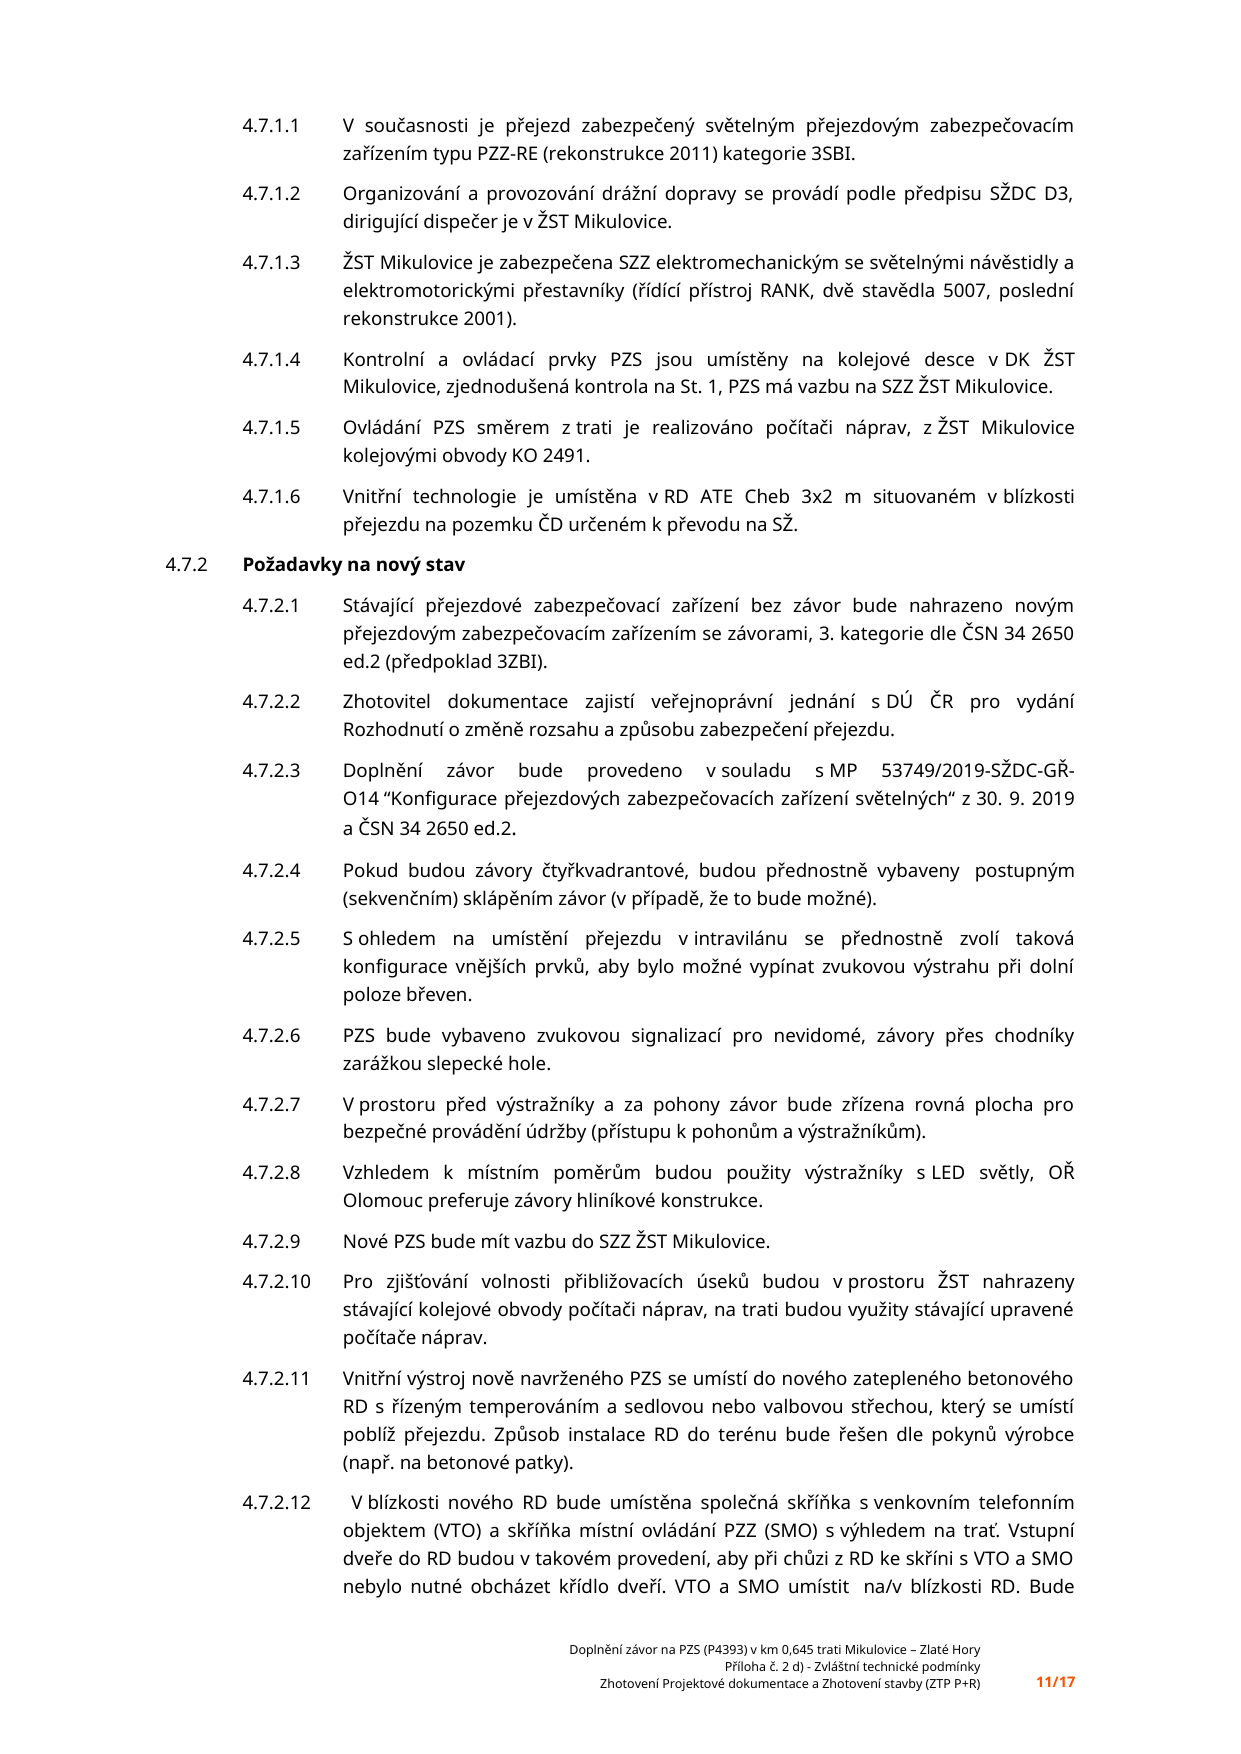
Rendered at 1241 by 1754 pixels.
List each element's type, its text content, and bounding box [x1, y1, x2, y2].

text Požadavky na nový stav [165, 551, 1075, 577]
text PZS bude vybaveno zvukovou signalizací pro nevidomé, závory přes chodníky zarážkou slepecké hole. [242, 1022, 1075, 1076]
text V současnosti je přejezd zabezpečený světelným přejezdovým zabezpečovacím zařízením typu PZZ-RE (rekonstrukce 2011) kategorie 3SBI. [242, 112, 1075, 166]
text Zhotovitel dokumentace zajistí veřejnoprávní jednání s DÚ ČR pro vydání Rozhodnutí o změně rozsahu a způsobu zabezpečení přejezdu. [242, 688, 1075, 742]
text Organizování a provozování drážní dopravy se provádí podle předpisu SŽDC D3, dirigující dispečer je v ŽST Mikulovice. [242, 181, 1075, 234]
text Pokud budou závory čtyřkvadrantové, budou přednostně vybaveny postupným (sekvenčním) sklápěním závor (v případě, že to bude možné). [242, 857, 1075, 911]
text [242, 1489, 1075, 1599]
text V prostoru před výstražníky a za pohony závor bude zřízena rovná plocha pro bezpečné provádění údržby (přístupu k pohonům a výstražníkům). [242, 1091, 1075, 1144]
text Kontrolní a ovládací prvky PZS jsou umístěny na kolejové desce v DK ŽST Mikulovice, zjednodušená kontrola na St. 1, PZS má vazbu na SZZ ŽST Mikulovice. [242, 346, 1075, 399]
text Ovládání PZS směrem z trati je realizováno počítači náprav, z ŽST Mikulovice kolejovými obvody KO 2491. [242, 414, 1075, 468]
text Nové PZS bude mít vazbu do SZZ ŽST Mikulovice. [242, 1228, 1075, 1253]
text Vnitřní výstroj nově navrženého PZS se umístí do nového zatepleného betonového RD s řízeným temperováním a sedlovou nebo valbovou střechou, který se umístí poblíž přejezdu. Způsob instalace RD do terénu bude řešen dle pokynů výrobce (např. na betonové patky). [242, 1365, 1075, 1474]
text Pro zjišťování volnosti přibližovacích úseků budou v prostoru ŽST nahrazeny stávající kolejové obvody počítači náprav, na trati budou využity stávající upravené počítače náprav. [242, 1268, 1075, 1350]
text Stávající přejezdové zabezpečovací zařízení bez závor bude nahrazeno novým přejezdovým zabezpečovacím zařízením se závorami, 3. kategorie dle ČSN 34 2650 ed.2 (předpoklad 3ZBI). [242, 592, 1075, 673]
text S ohledem na umístění přejezdu v intravilánu se přednostně zvolí taková konfigurace vnějších prvků, aby bylo možné vypínat zvukovou výstrahu při dolní poloze břeven. [242, 926, 1075, 1007]
text ŽST Mikulovice je zabezpečena SZZ elektromechanickým se světelnými návěstidly a elektromotorickými přestavníky (řídící přístroj RANK, dvě stavědla 5007, poslední rekonstrukce 2001). [242, 249, 1075, 331]
text Doplnění závor bude provedeno v souladu s MP 53749/2019-SŽDC-GŘ-O14 “Konfigurace přejezdových zabezpečovacích zařízení světelných“ z 30. 9. 2019 a ČSN 34 2650 ed.2. [242, 757, 1075, 842]
text Vnitřní technologie je umístěna v RD ATE Cheb 3x2 m situovaném v blízkosti přejezdu na pozemku ČD určeném k převodu na SŽ. [242, 483, 1075, 536]
text Vzhledem k místním poměrům budou použity výstražníky s LED světly, OŘ Olomouc preferuje závory hliníkové konstrukce. [242, 1159, 1075, 1213]
